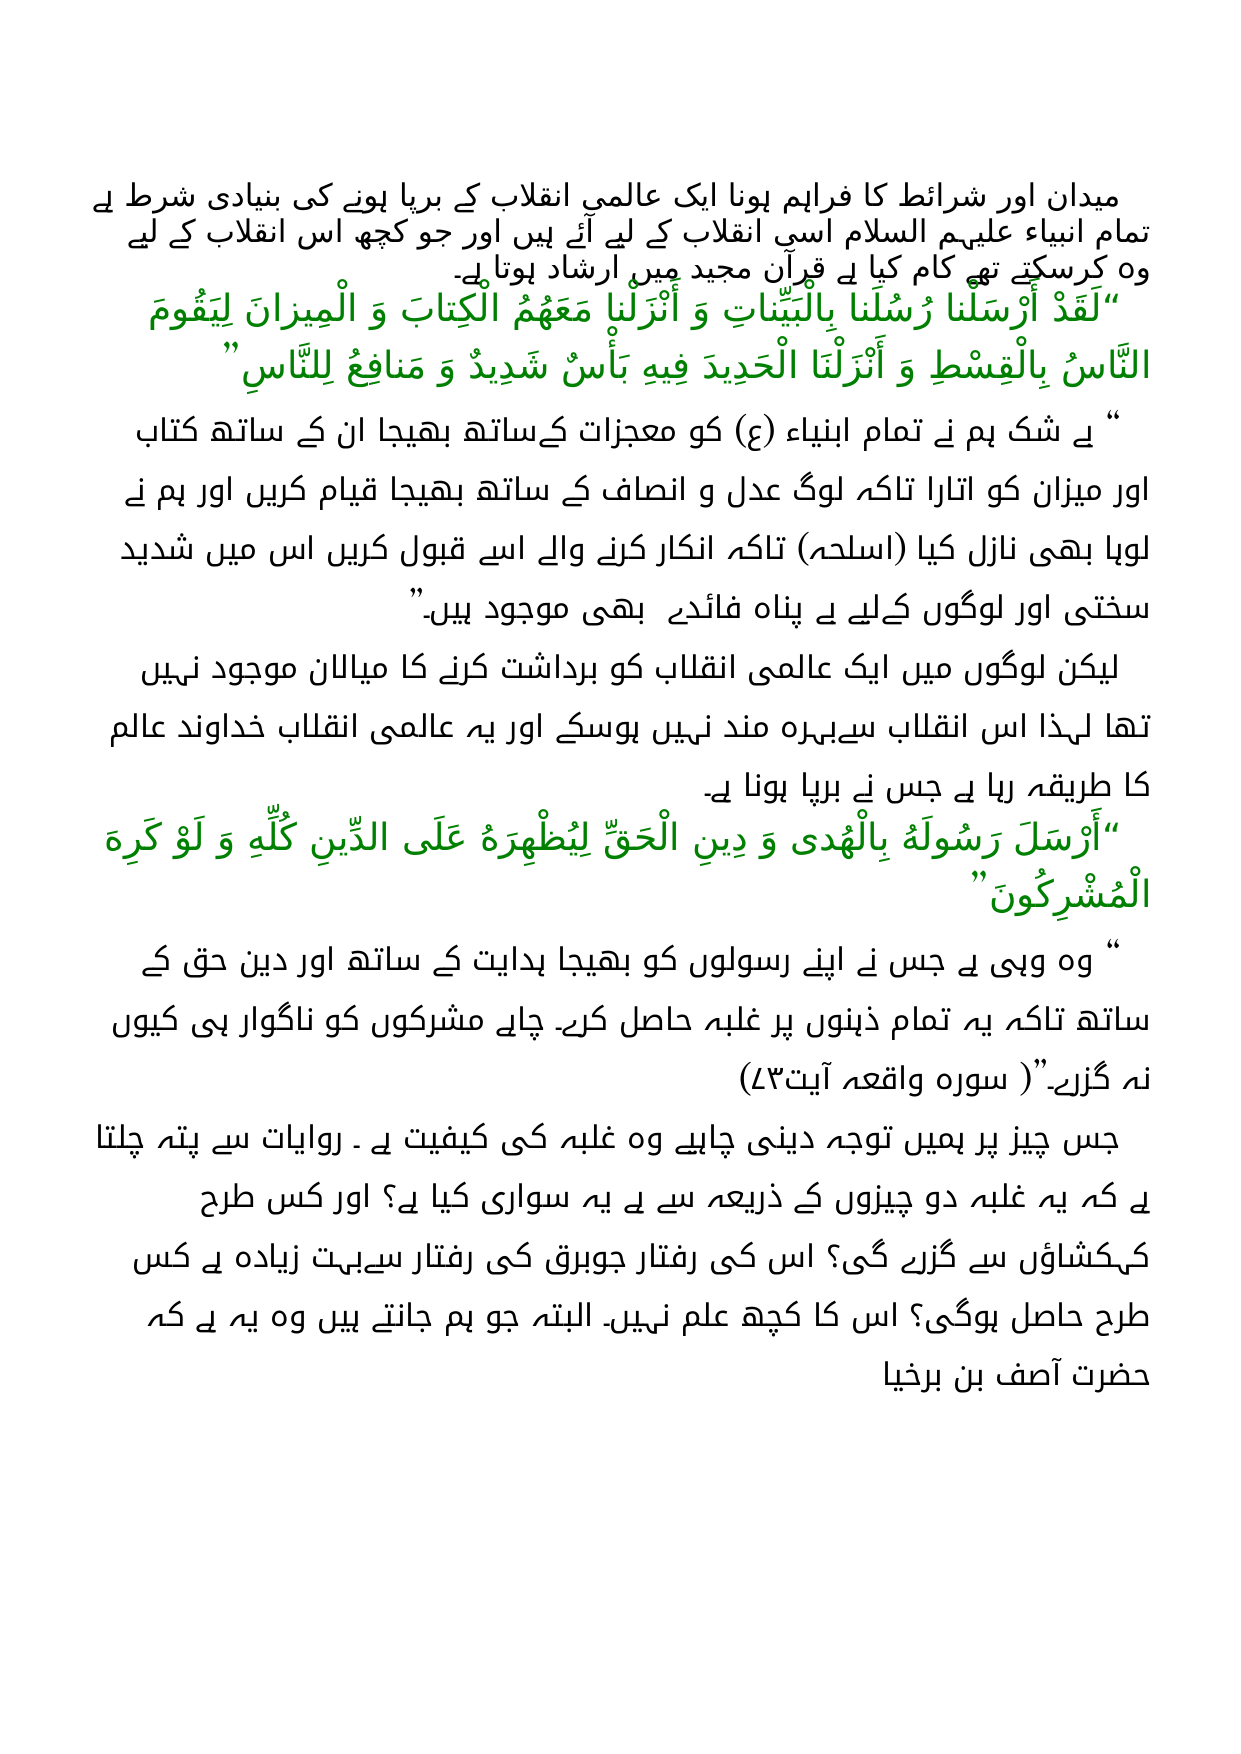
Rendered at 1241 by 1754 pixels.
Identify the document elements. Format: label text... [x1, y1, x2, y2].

text “أَرْسَلَ‏ رَسُولَهُ‏ بِالْهُدى‏ وَ دِينِ الْحَقِّ لِيُظْهِرَهُ عَلَى الدِّينِ كُلِّهِ وَ لَوْ كَرِهَ الْمُشْرِكُونَ‏” [89, 816, 1152, 931]
text میدان اور شرائط کا فراہم ہونا ایک عالمی انقلاب کے برپا ہونے کی بنیادی شرط ہے تمام انبیاء علیہم السلام اسی انقلاب کے لیے آئے ہیں اور جو کچھ اس انقلاب کے لیے وہ کرسکتے تھے کام کیا ہے قرآن مجید میں ارشاد ہوتا ہے۔ [89, 177, 1152, 286]
text “ بے شک ہم نے تمام ابنیاء (ع) کو معجزات کےساتھ بھیجا ان کے ساتھ کتاب اور میزان کو اتارا تاکہ لوگ عدل و انصاف کے ساتھ بھیجا قیام کریں اور ہم نے لوہا بھی نازل کیا (اسلحہ) تاکہ انکار کرنے والے اسے قبول کریں اس میں شدید سختی اور لوگوں کےلیے بے پناہ فائدے بھی موجود ہیں۔” [89, 401, 1152, 638]
text “ وہ وہی ہے جس نے اپنے رسولوں کو بھیجا ہدایت کے ساتھ اور دین حق کے ساتھ تاکہ یہ تمام ذہنوں پر غلبہ حاصل کرے۔ چاہے مشرکوں کو ناگوار ہی کیوں نہ گزرے۔”( سورہ واقعہ آیت۷۳) [89, 931, 1152, 1108]
text جس چیز پر ہمیں توجہ دینی چاہیے وہ غلبہ کی کیفیت ہے ۔ روایات سے پتہ چلتا ہے کہ یہ غلبہ دو چیزوں کے ذریعہ سے ہے یہ سواری کیا ہے؟ اور کس طرح کہکشاؤں سے گزرے گی؟ اس کی رفتار جوبرق کی رفتار سےبہت زیادہ ہے کس طرح حاصل ہوگی؟ اس کا کچھ علم نہیں۔ البتہ جو ہم جانتے ہیں وہ یہ ہے کہ حضرت آصف بن برخیا [89, 1108, 1152, 1405]
text لیکن لوگوں میں ایک عالمی انقلاب کو برداشت کرنے کا میالان موجود نہیں تھا لہذا اس انقلاب سےبہرہ مند نہیں ہوسکے اور یہ عالمی انقلاب خداوند عالم کا طریقہ رہا ہے جس نے برپا ہونا ہے۔ [89, 638, 1152, 816]
text “لَقَدْ أَرْسَلْنا رُسُلَنا بِالْبَيِّناتِ وَ أَنْزَلْنا مَعَهُمُ الْكِتابَ وَ الْمِيزانَ لِيَقُومَ النَّاسُ بِالْقِسْطِ وَ أَنْزَلْنَا الْحَدِيدَ فِيهِ بَأْسٌ شَدِيدٌ وَ مَنافِعُ لِلنَّاسِ” [89, 286, 1152, 401]
